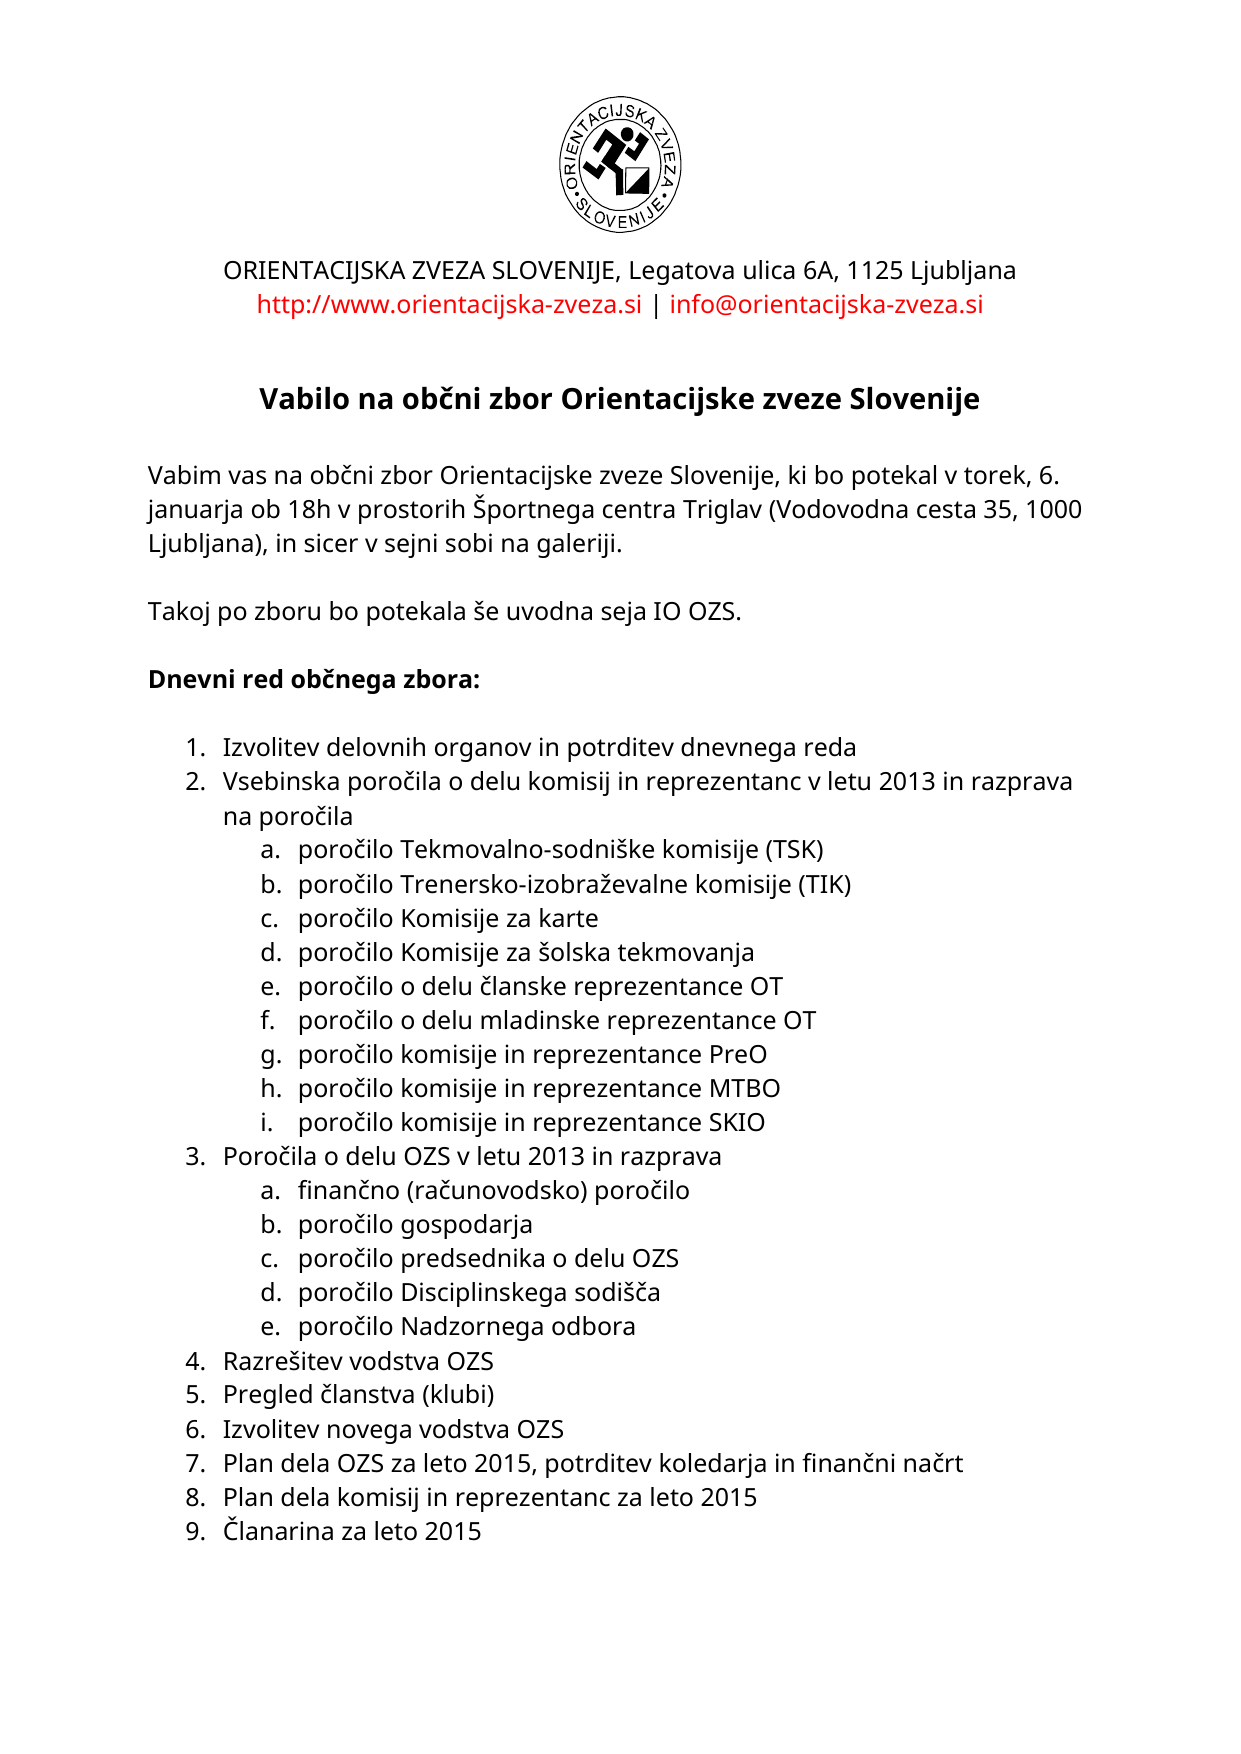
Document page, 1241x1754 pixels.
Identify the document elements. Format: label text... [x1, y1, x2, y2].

text Dnevni red občnega zbora: [148, 662, 1093, 696]
list Izvolitev novega vodstva OZS [185, 1411, 1093, 1445]
list Plan dela komisij in reprezentanc za leto 2015 [185, 1479, 1093, 1513]
list poročilo o delu mladinske reprezentance OT [260, 1002, 1093, 1037]
text Takoj po zboru bo potekala še uvodna seja IO OZS. [148, 594, 1093, 628]
list poročilo o delu članske reprezentance OT [260, 968, 1093, 1002]
list poročilo Komisije za karte [260, 900, 1093, 934]
list Plan dela OZS za leto 2015, potrditev koledarja in finančni načrt [185, 1445, 1093, 1479]
list Razrešitev vodstva OZS [185, 1343, 1093, 1377]
list poročilo komisije in reprezentance PreO [260, 1037, 1093, 1071]
list Poročila o delu OZS v letu 2013 in razprava [185, 1139, 1093, 1173]
list Izvolitev delovnih organov in potrditev dnevnega reda [185, 730, 1093, 764]
list poročilo Trenersko-izobraževalne komisije (TIK) [260, 866, 1093, 900]
list finančno (računovodsko) poročilo [260, 1173, 1093, 1207]
list poročilo gospodarja [260, 1207, 1093, 1241]
list poročilo predsednika o delu OZS [260, 1241, 1093, 1275]
list poročilo Nadzornega odbora [260, 1309, 1093, 1343]
list poročilo komisije in reprezentance MTBO [260, 1071, 1093, 1105]
list Pregled članstva (klubi) [185, 1377, 1093, 1411]
text Vabilo na občni zbor Orientacijske zveze Slovenije [148, 378, 1093, 418]
list poročilo komisije in reprezentance SKIO [260, 1105, 1093, 1139]
list Vsebinska poročila o delu komisij in reprezentanc v letu 2013 in razprava na poročila [185, 764, 1093, 832]
text Vabim vas na občni zbor Orientacijske zveze Slovenije, ki bo potekal v torek, 6. januarja ob 18h v prostorih Športnega centra Triglav (Vodovodna cesta 35, 1000 Ljubljana), in sicer v sejni sobi na galeriji. [148, 457, 1093, 560]
list Članarina za leto 2015 [185, 1513, 1093, 1547]
list poročilo Tekmovalno-sodniške komisije (TSK) [260, 832, 1093, 866]
list poročilo Komisije za šolska tekmovanja [260, 934, 1093, 968]
list poročilo Disciplinskega sodišča [260, 1275, 1093, 1309]
